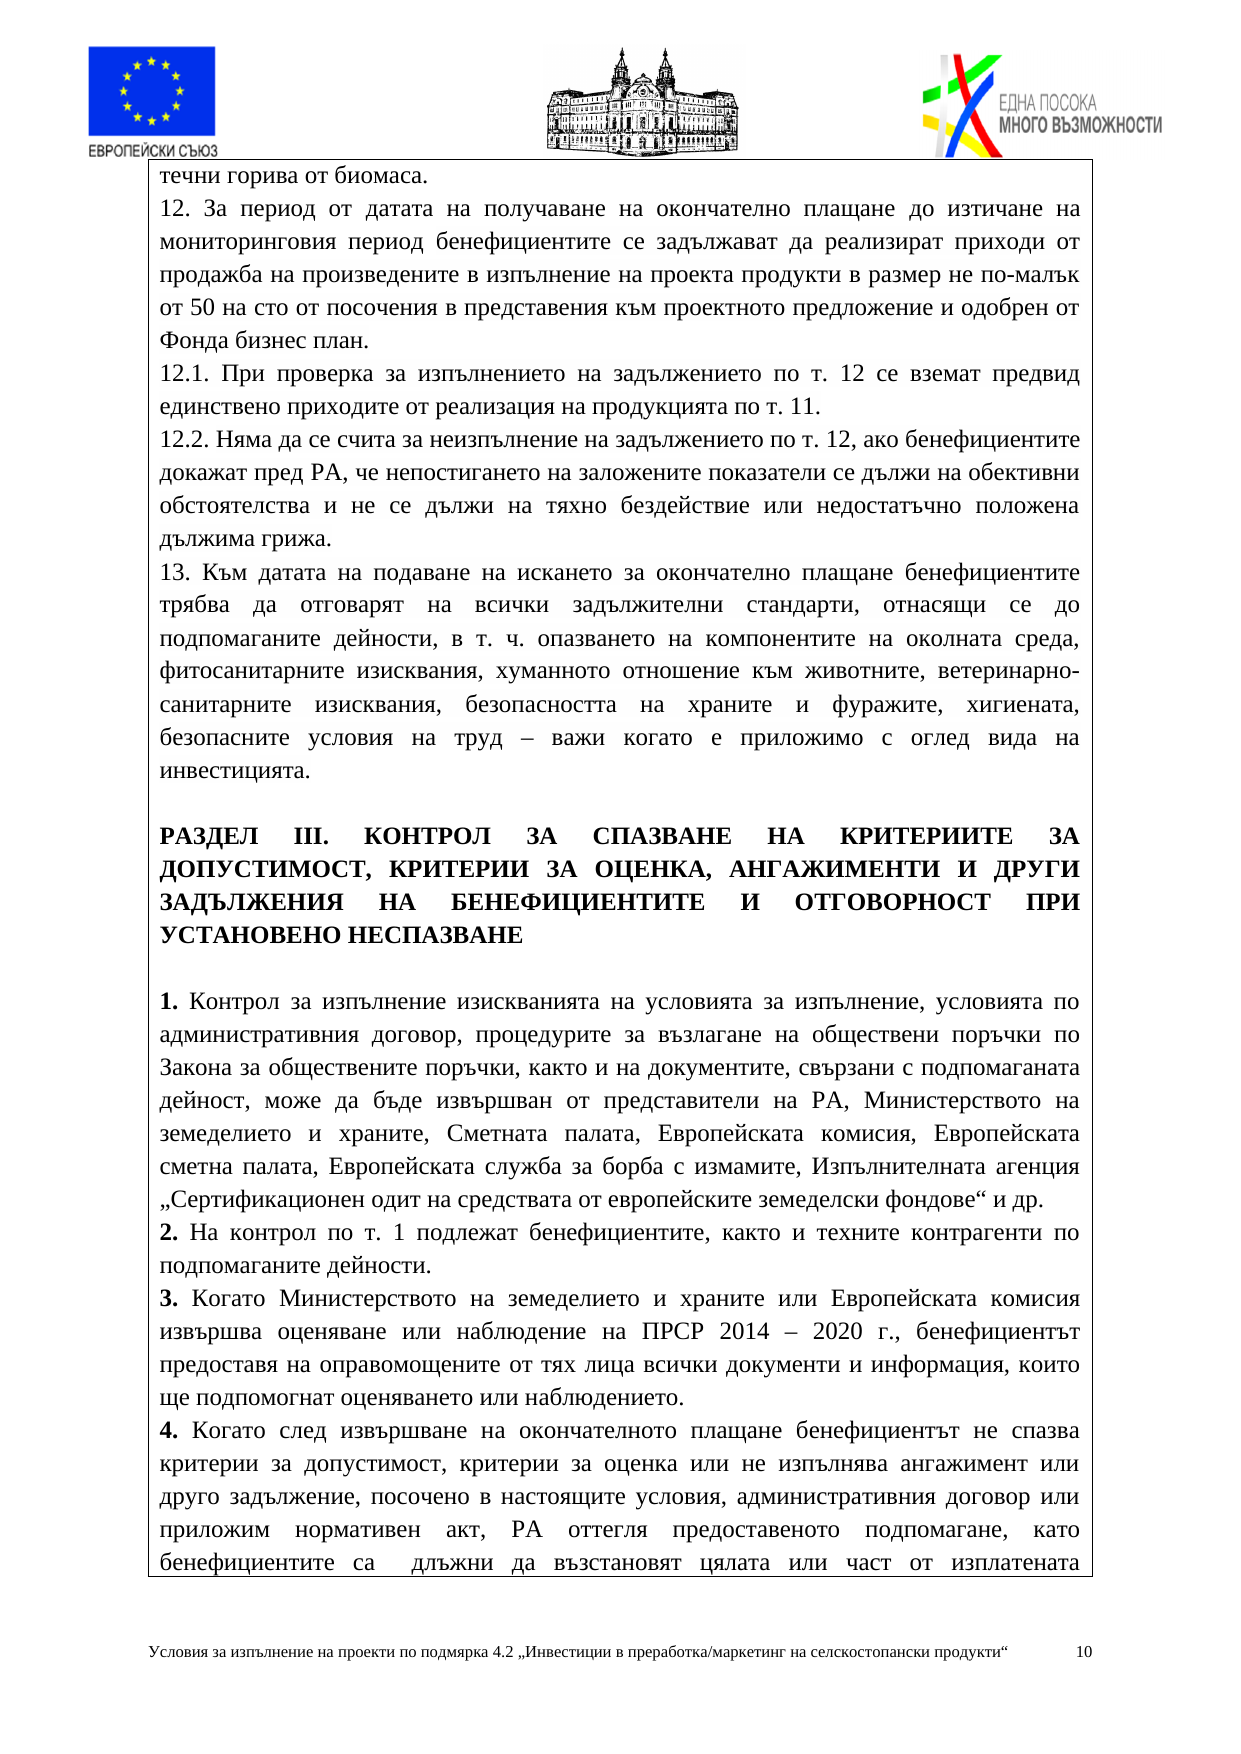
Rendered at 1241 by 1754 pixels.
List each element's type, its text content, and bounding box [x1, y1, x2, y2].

picture [916, 50, 1165, 160]
picture [542, 44, 746, 159]
picture [88, 45, 219, 160]
